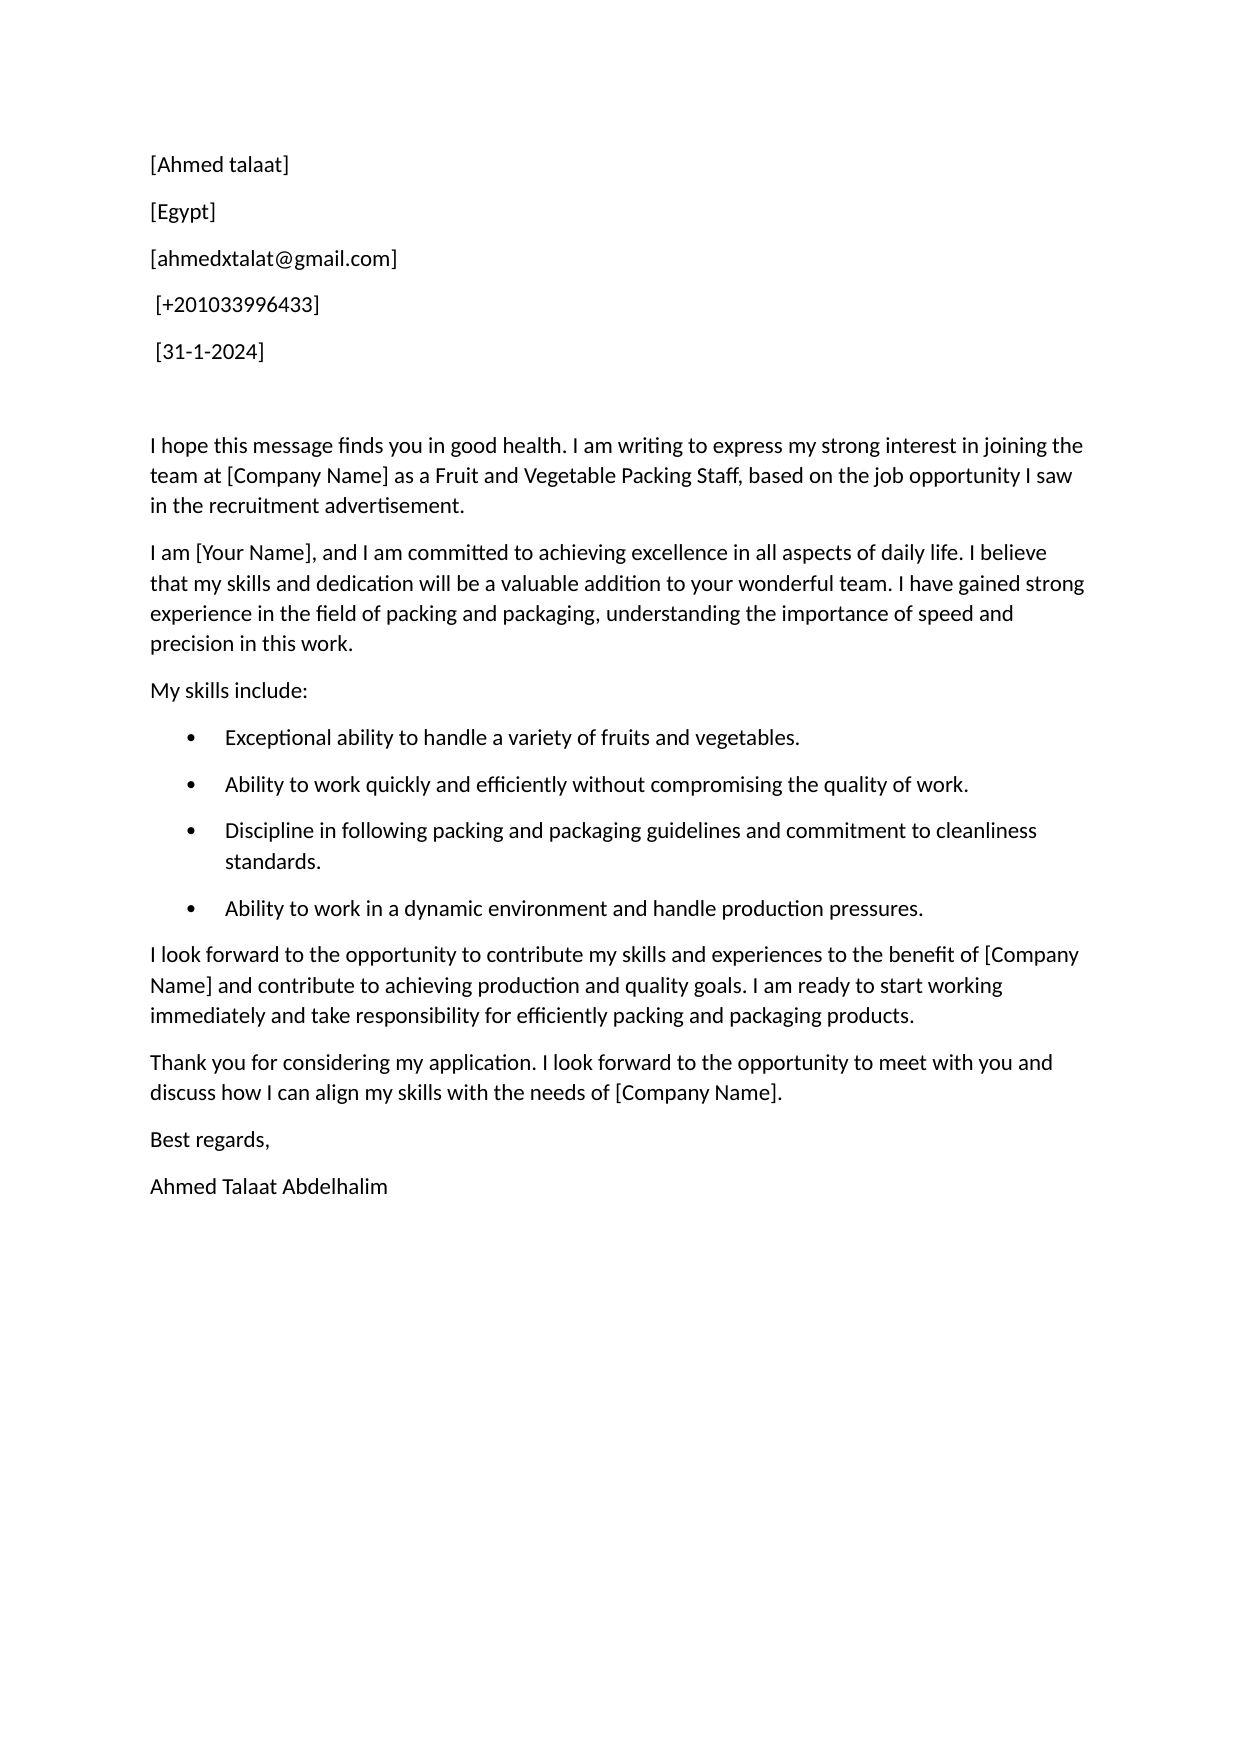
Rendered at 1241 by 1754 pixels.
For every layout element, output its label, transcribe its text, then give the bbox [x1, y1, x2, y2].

text Best regards, [150, 1125, 1090, 1153]
list Ability to work in a dynamic environment and handle production pressures. [187, 894, 1090, 922]
text [31-1-2024] [150, 337, 1090, 366]
list Discipline in following packing and packaging guidelines and commitment to cleanliness standards. [187, 817, 1090, 875]
text I hope this message finds you in good health. I am writing to express my strong interest in joining the team at [Company Name] as a Fruit and Vegetable Packing Staff, based on the job opportunity I saw in the recruitment advertisement. [150, 431, 1090, 520]
text Ahmed Talaat Abdelhalim [150, 1172, 1090, 1200]
list Ability to work quickly and efficiently without compromising the quality of work. [187, 770, 1090, 798]
text [Ahmed talaat] [150, 150, 1090, 178]
text Thank you for considering my application. I look forward to the opportunity to meet with you and discuss how I can align my skills with the needs of [Company Name]. [150, 1048, 1090, 1106]
text [Egypt] [150, 197, 1090, 225]
list Exceptional ability to handle a variety of fruits and vegetables. [187, 723, 1090, 751]
text I look forward to the opportunity to contribute my skills and experiences to the benefit of [Company Name] and contribute to achieving production and quality goals. I am ready to start working immediately and take responsibility for efficiently packing and packaging products. [150, 941, 1090, 1029]
text I am [Your Name], and I am committed to achieving excellence in all aspects of daily life. I believe that my skills and dedication will be a valuable addition to your wonderful team. I have gained strong experience in the field of packing and packaging, understanding the importance of speed and precision in this work. [150, 538, 1090, 657]
text My skills include: [150, 676, 1090, 704]
text [ahmedxtalat@gmail.com] [150, 244, 1090, 272]
text [+201033996433] [150, 291, 1090, 319]
